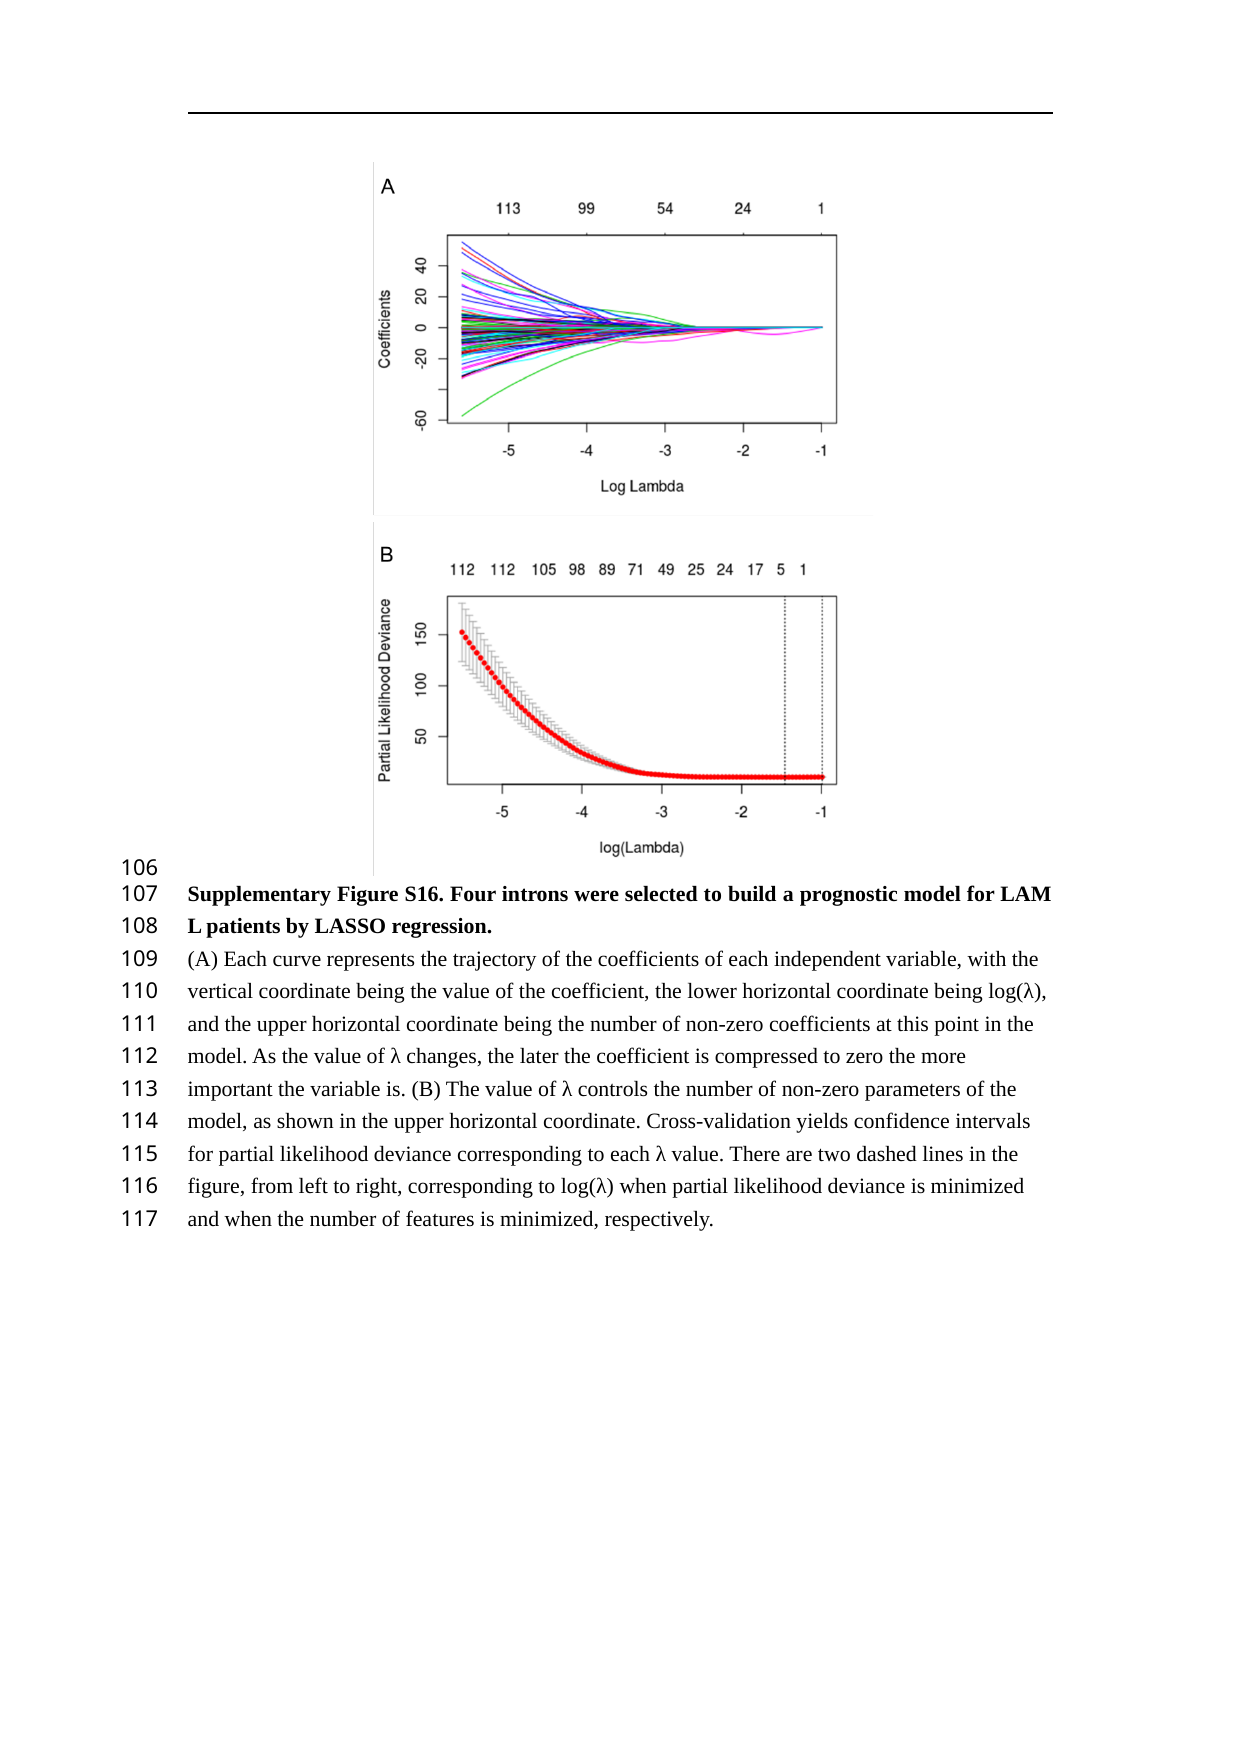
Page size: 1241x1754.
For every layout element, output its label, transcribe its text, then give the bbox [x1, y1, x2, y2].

text (A) Each curve represents the trajectory of the coefficients of each independent variable, with the vertical coordinate being the value of the coefficient, the lower horizontal coordinate being log(λ), and the upper horizontal coordinate being the number of non-zero coefficients at this point in the model. As the value of λ changes, the later the coefficient is compressed to zero the more important the variable is. (B) The value of λ controls the number of non-zero parameters of the model, as shown in the upper horizontal coordinate. Cross-validation yields confidence intervals for partial likelihood deviance corresponding to each λ value. There are two dashed lines in the figure, from left to right, corresponding to log(λ) when partial likelihood deviance is minimized and when the number of features is minimized, respectively. [187, 942, 1053, 1234]
picture [367, 162, 874, 876]
text Supplementary Figure S16. Four introns were selected to build a prognostic model for LAM L patients by LASSO regression. [187, 877, 1053, 942]
